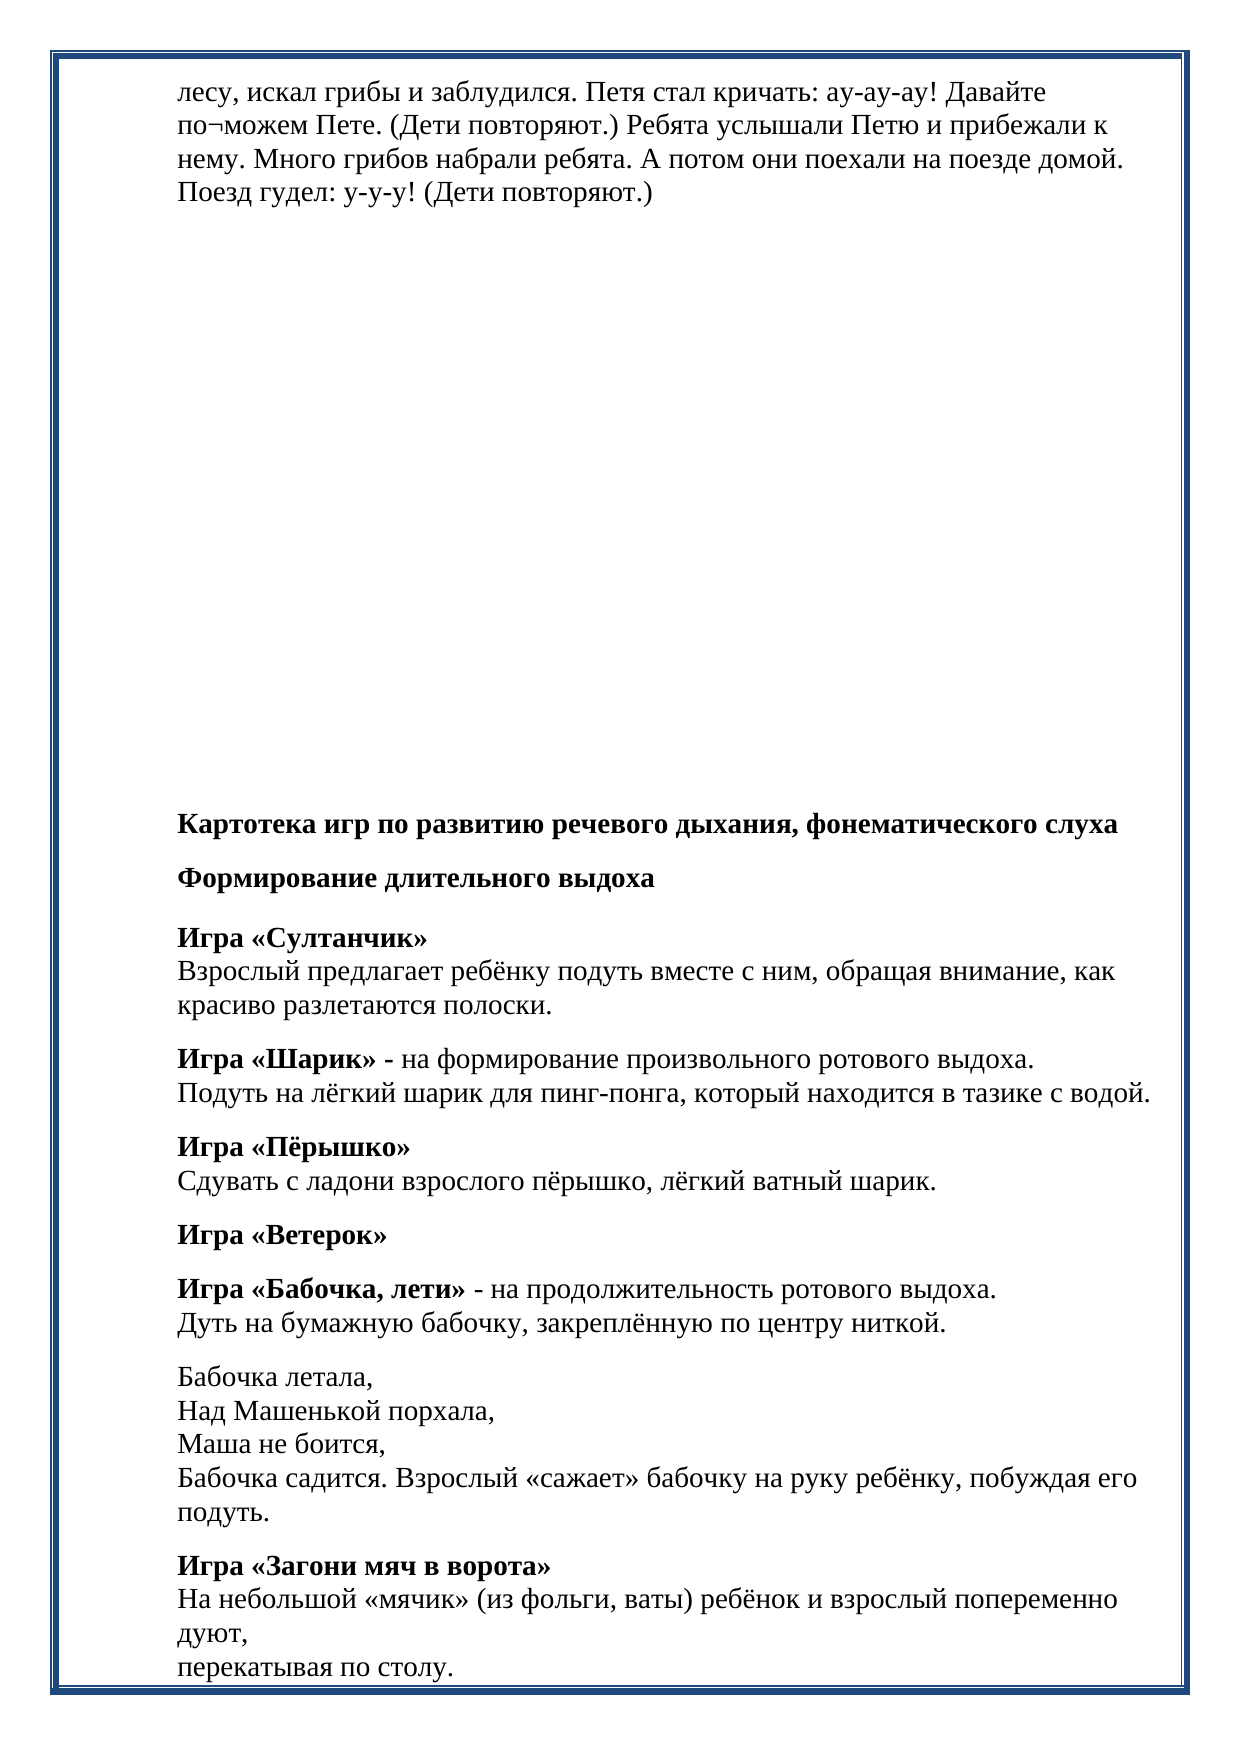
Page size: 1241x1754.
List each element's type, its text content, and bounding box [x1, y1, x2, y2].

text Над Машенькой порхала, [177, 1393, 1152, 1427]
text Игра «Загони мяч в ворота» [177, 1548, 1152, 1582]
text Взрослый предлагает ребёнку подуть вместе с ним, обращая внимание, как красиво разлетаются полоски. [177, 953, 1152, 1021]
text Игра «Шарик» - на формирование произвольного ротового выдоха. [177, 1041, 1152, 1075]
text Игра «Бабочка, лети» - на продолжительность ротового выдоха. [177, 1272, 1152, 1305]
text Игра «Султанчик» [177, 920, 1152, 953]
text перекатывая по столу. [177, 1649, 1152, 1682]
text Бабочка летала, [177, 1359, 1152, 1393]
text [177, 74, 1152, 208]
text Картотека игр по развитию речевого дыхания, фонематического слуха [177, 806, 1152, 840]
text Дуть на бумажную бабочку, закреплённую по центру ниткой. [177, 1305, 1152, 1339]
text На небольшой «мячик» (из фольги, ваты) ребёнок и взрослый попеременно дуют, [177, 1582, 1152, 1649]
text Маша не боится, [177, 1427, 1152, 1460]
text Игра «Ветерок» [177, 1217, 1152, 1251]
text Игра «Пёрышко» [177, 1129, 1152, 1163]
text Бабочка садится. Взрослый «сажает» бабочку на руку ребёнку, побуждая его подуть. [177, 1460, 1152, 1527]
text Сдувать с ладони взрослого пёрышко, лёгкий ватный шарик. [177, 1163, 1152, 1196]
text Формирование длительного выдоха [177, 861, 1152, 894]
text Подуть на лёгкий шарик для пинг-понга, который находится в тазике с водой. [177, 1075, 1152, 1108]
